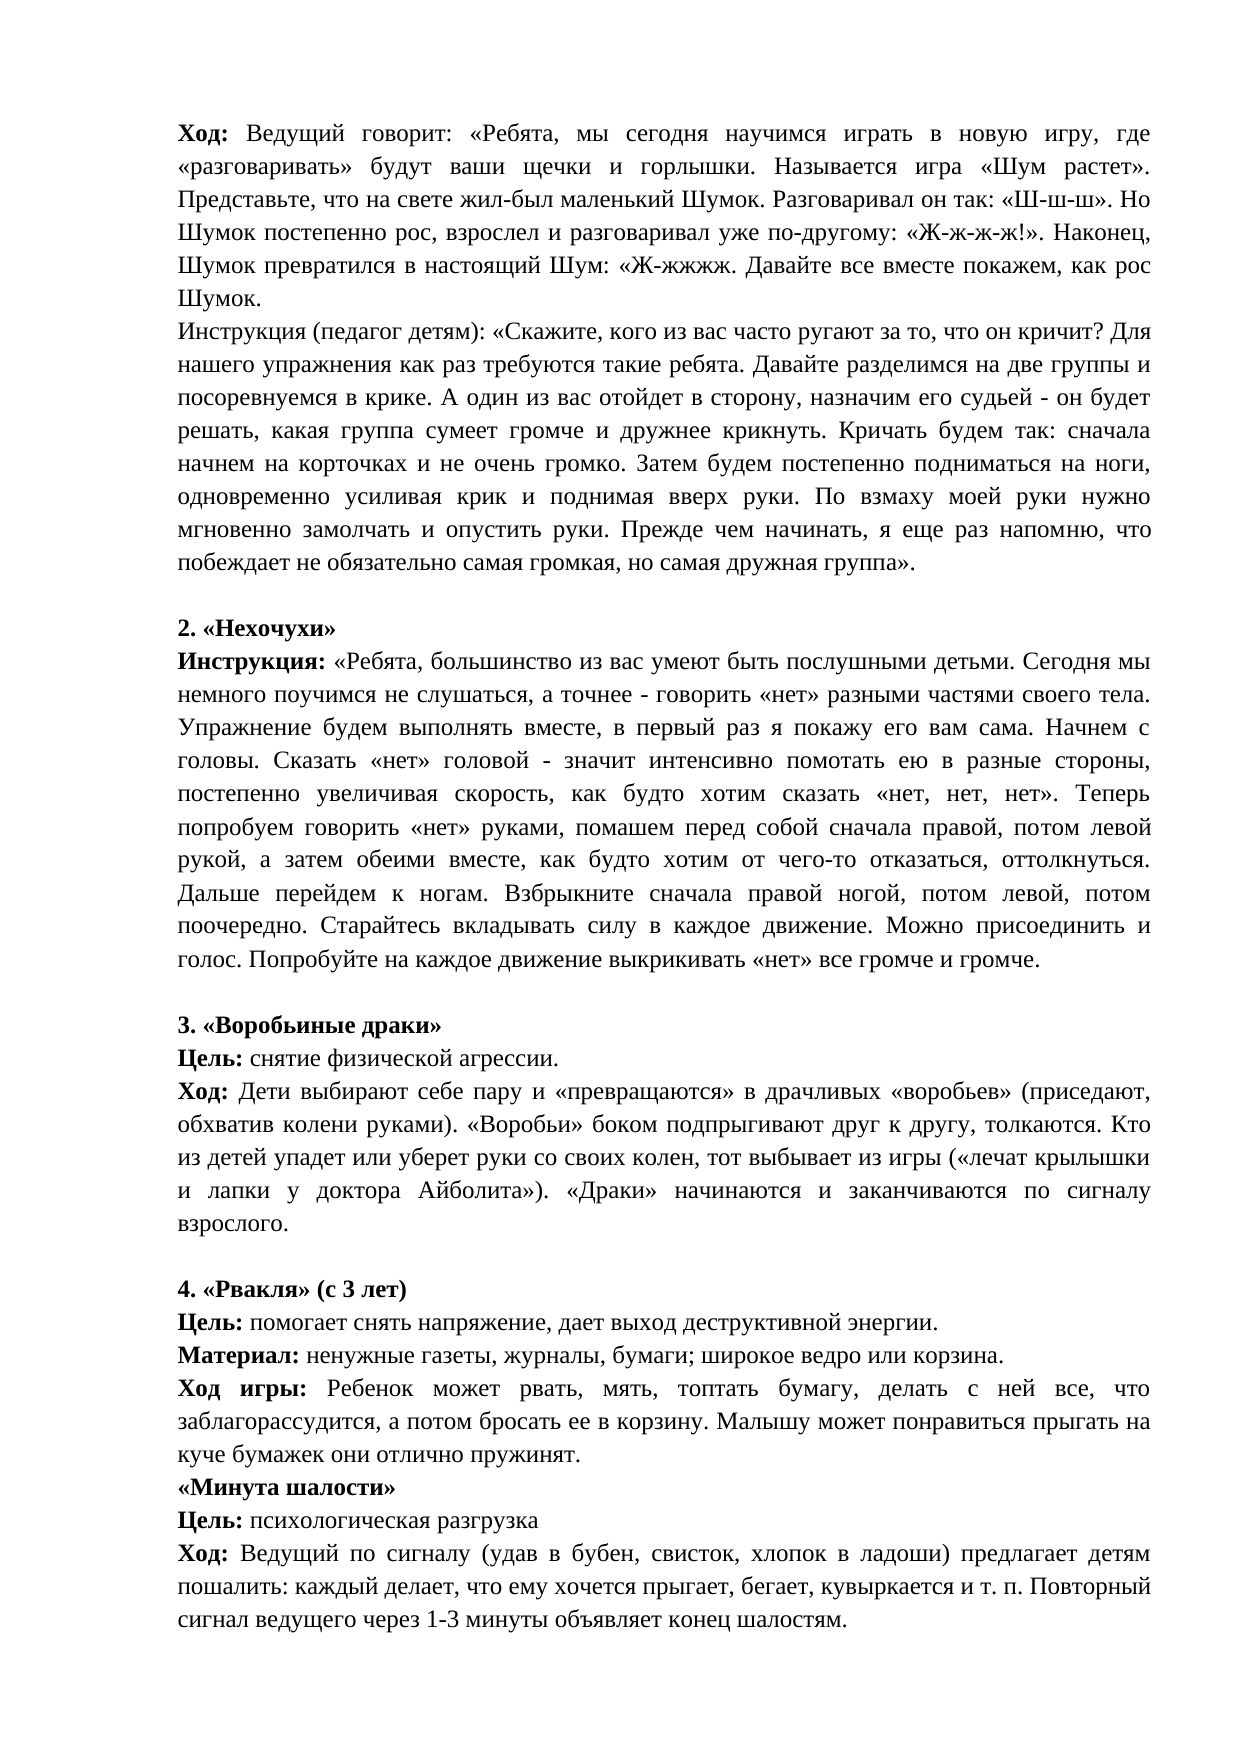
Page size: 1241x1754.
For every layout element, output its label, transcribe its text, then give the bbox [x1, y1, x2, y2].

text Материал: ненужные газеты, журналы, бумаги; широкое ведро или корзина. [177, 1340, 1152, 1369]
text Инструкция (педагог детям): «Скажите, кого из вас часто ругают за то, что он кричит? Для нашего упражнения как раз требуются такие ребята. Давайте разделимся на две группы и посоревнуемся в крике. А один из вас отойдет в сторону, назначим его судьей - он будет решать, какая группа сумеет громче и дружнее крикнуть. Кричать будем так: сначала начнем на корточках и не очень громко. Затем будем постепенно подниматься на ноги, одновременно усиливая крик и поднимая вверх руки. По взмаху моей руки нужно мгновенно замолчать и опустить руки. Прежде чем начинать, я еще раз напомню, что побеждает не обязательно самая громкая, но самая дружная группа». [177, 316, 1152, 576]
text Цель: помогает снять напряжение, дает выход деструктивной энергии. [177, 1307, 1152, 1336]
text Ход: Ведущий по сигналу (удав в бубен, свисток, хлопок в ладоши) предлагает детям пошалить: каждый делает, что ему хочется прыгает, бегает, кувыркается и т. п. Повторный сигнал ведущего через 1-3 минуты объявляет конец шалостям. [177, 1538, 1152, 1633]
text «Минута шалости» [177, 1472, 1152, 1501]
text Ход: Дети выбирают себе пару и «превращаются» в драчливых «воробьев» (приседают, обхватив колени руками). «Воробьи» боком подпрыгивают друг к другу, толкаются. Кто из детей упадет или уберет руки со своих колен, тот выбывает из игры («лечат крылышки и лапки у доктора Айболита»). «Драки» начинаются и заканчиваются по сигналу взрослого. [177, 1076, 1152, 1237]
text Ход: Ведущий говорит: «Ребята, мы сегодня научимся играть в новую игру, где «разговаривать» будут ваши щечки и горлышки. Называется игра «Шум растет». Представьте, что на свете жил-был маленький Шумок. Разговаривал он так: «Ш-ш-ш». Но Шумок постепенно рос, взрослел и разговаривал уже по-другому: «Ж-ж-ж-ж!». Наконец, Шумок превратился в настоящий Шум: «Ж-жжжж. Давайте все вместе покажем, как рос Шумок. [177, 118, 1152, 312]
text Инструкция: «Ребята, большинство из вас умеют быть послушными детьми. Сегодня мы немного поучимся не слушаться, а точнее - говорить «нет» разными частями своего тела. Упражнение будем выполнять вместе, в первый раз я покажу его вам сама. Начнем с головы. Сказать «нет» головой - значит интенсивно помотать ею в разные стороны, постепенно увеличивая скорость, как будто хотим сказать «нет, нет, нет». Теперь попробуем говорить «нет» руками, помашем перед собой сначала правой, потом левой рукой, а затем обеими вместе, как будто хотим от чего-то отказаться, оттолкнуться. Дальше перейдем к ногам. Взбрыкните сначала правой ногой, потом левой, потом поочередно. Старайтесь вкладывать силу в каждое движение. Можно присоединить и голос. Попробуйте на каждое движение выкрикивать «нет» все громче и громче. [177, 646, 1152, 972]
text 4. «Рвакля» (с 3 лет) [177, 1274, 1152, 1303]
text Цель: снятие физической агрессии. [177, 1043, 1152, 1071]
text Ход игры: Ребенок может рвать, мять, топтать бумагу, делать с ней все, что заблагорассудится, а потом бросать ее в корзину. Малышу может понравиться прыгать на куче бумажек они отлично пружинят. [177, 1373, 1152, 1468]
text 2. «Нехочухи» [177, 613, 1152, 642]
text 3. «Воробьиные драки» [177, 1010, 1152, 1038]
text Цель: психологическая разгрузка [177, 1505, 1152, 1534]
